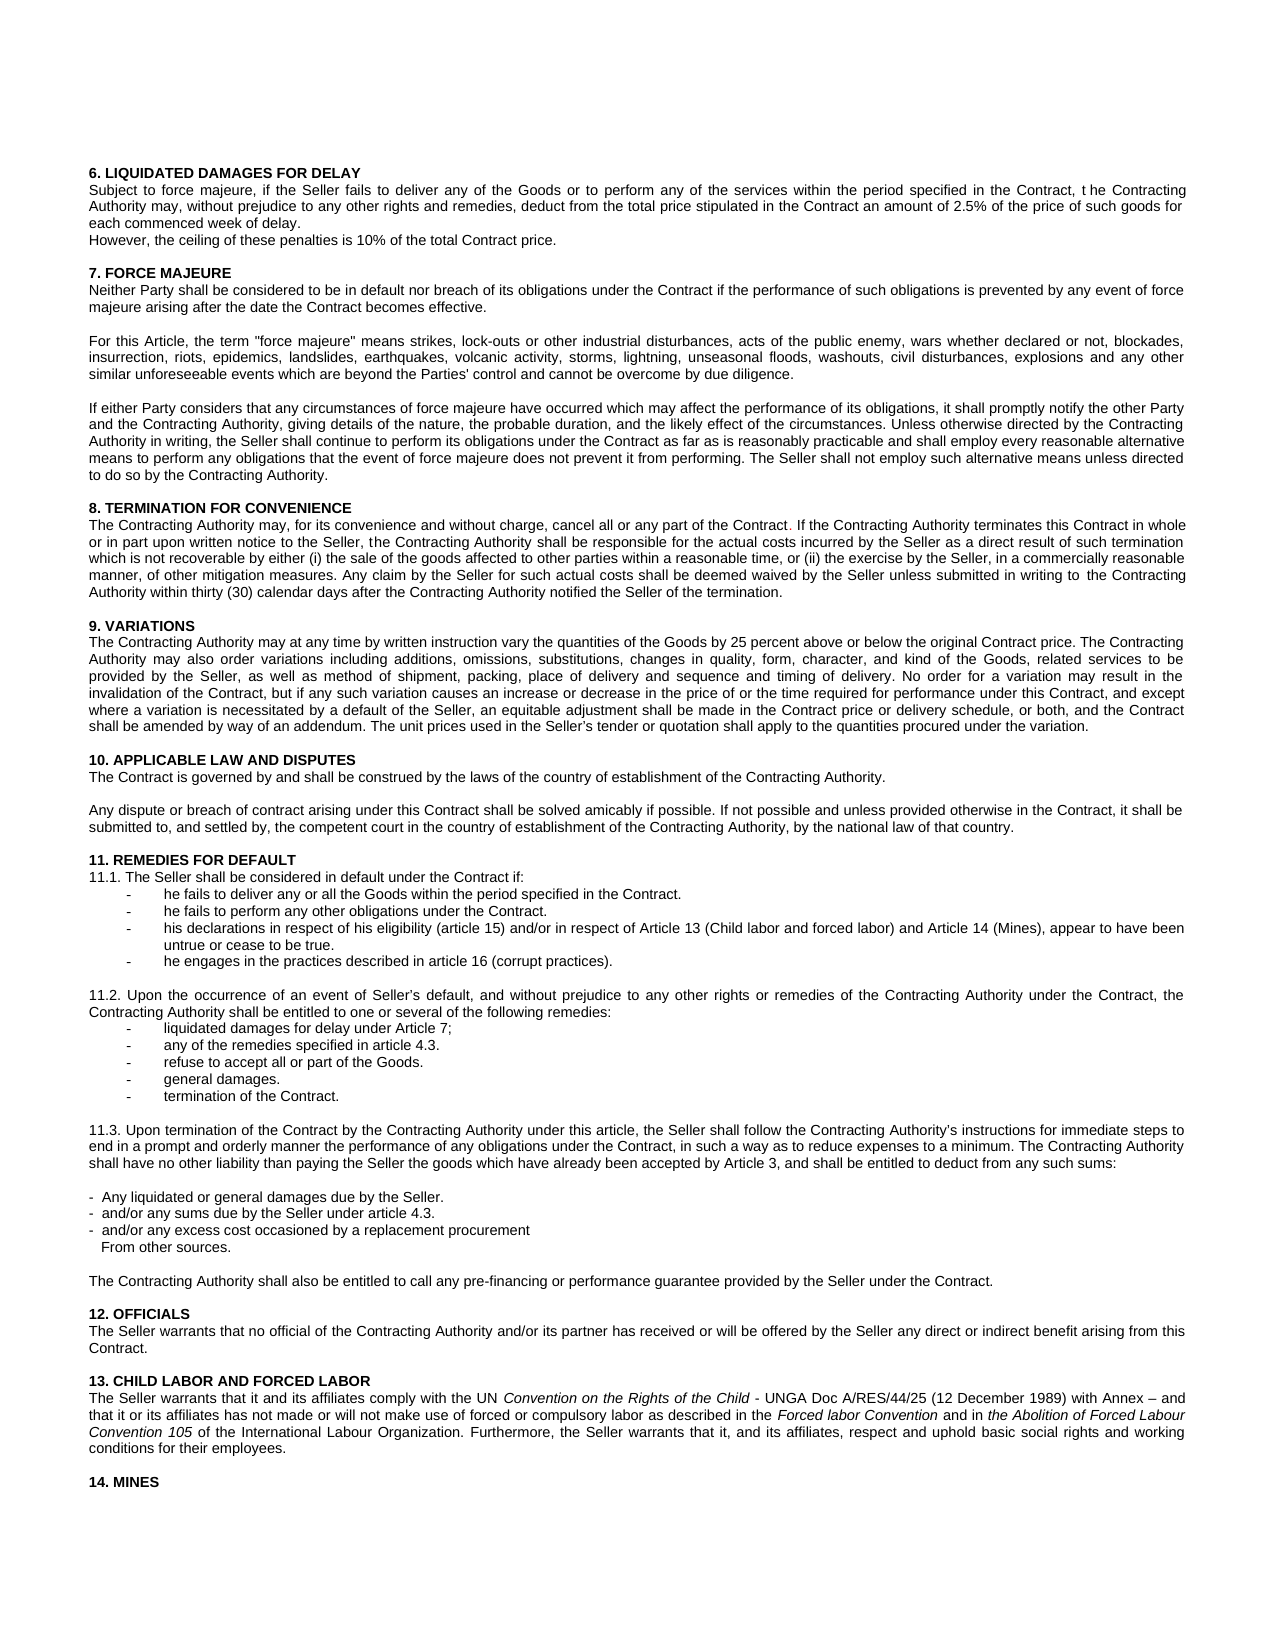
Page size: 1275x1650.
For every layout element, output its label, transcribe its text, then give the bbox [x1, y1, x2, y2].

list liquidated damages for delay under Article 7; [126, 1020, 1186, 1037]
text 8. Termination For Convenience [89, 500, 1186, 517]
text 7. Force Majeure [89, 265, 1186, 282]
text 10. Applicable Law and disputes [89, 751, 1186, 768]
text For this Article, the term "force majeure" means strikes, lock-outs or other industrial disturbances, acts of the public enemy, wars whether declared or not, blockades, insurrection, riots, epidemics, landslides, earthquakes, volcanic activity, storms, lightning, unseasonal floods, washouts, civil disturbances, explosions and any other similar unforeseeable events which are beyond the Parties' control and cannot be overcome by due diligence. [89, 332, 1186, 382]
text The Contracting Authority shall also be entitled to call any pre-financing or performance guarantee provided by the Seller under the Contract. [89, 1272, 1186, 1289]
list any of the remedies specified in article 4.3. [126, 1037, 1186, 1054]
text The Contracting Authority may, for its convenience and without charge, cancel all or any part of the Contract. If the Contracting Authority terminates this Contract in whole or in part upon written notice to the Seller, the Contracting Authority shall be responsible for the actual costs incurred by the Seller as a direct result of such termination which is not recoverable by either (i) the sale of the goods affected to other parties within a reasonable time, or (ii) the exercise by the Seller, in a commercially reasonable manner, of other mitigation measures. Any claim by the Seller for such actual costs shall be deemed waived by the Seller unless submitted in writing to the Contracting Authority within thirty (30) calendar days after the Contracting Authority notified the Seller of the termination. [89, 517, 1186, 601]
text - and/or any sums due by the Seller under article 4.3. [89, 1205, 1186, 1222]
text Any dispute or breach of contract arising under this Contract shall be solved amicably if possible. If not possible and unless provided otherwise in the Contract, it shall be submitted to, and settled by, the competent court in the country of establishment of the Contracting Authority, by the national law of that country. [89, 802, 1186, 835]
text 14. Mines [89, 1473, 1186, 1490]
text The Contract is governed by and shall be construed by the laws of the country of establishment of the Contracting Authority. [89, 768, 1186, 785]
list his declarations in respect of his eligibility (article 15) and/or in respect of Article 13 (Child labor and forced labor) and Article 14 (Mines), appear to have been untrue or cease to be true. [126, 919, 1186, 953]
text 13. Child labor and forced labor [89, 1373, 1186, 1390]
text 9. VARIATIONS [89, 617, 1186, 634]
text The Contracting Authority may at any time by written instruction vary the quantities of the Goods by 25 percent above or below the original Contract price. The Contracting Authority may also order variations including additions, omissions, substitutions, changes in quality, form, character, and kind of the Goods, related services to be provided by the Seller, as well as method of shipment, packing, place of delivery and sequence and timing of delivery. No order for a variation may result in the invalidation of the Contract, but if any such variation causes an increase or decrease in the price of or the time required for performance under this Contract, and except where a variation is necessitated by a default of the Seller, an equitable adjustment shall be made in the Contract price or delivery schedule, or both, and the Contract shall be amended by way of an addendum. The unit prices used in the Seller’s tender or quotation shall apply to the quantities procured under the variation. [89, 634, 1186, 735]
text 11. REMEDIES FOR DEFAULT [89, 852, 1186, 869]
list general damages. [126, 1071, 1186, 1088]
list he engages in the practices described in article 16 (corrupt practices). [126, 953, 1186, 970]
list he fails to deliver any or all the Goods within the period specified in the Contract. [126, 886, 1186, 902]
text Subject to force majeure, if the Seller fails to deliver any of the Goods or to perform any of the services within the period specified in the Contract, the Contracting Authority may, without prejudice to any other rights and remedies, deduct from the total price stipulated in the Contract an amount of 2.5% of the price of such goods for each commenced week of delay. [89, 181, 1186, 232]
text Neither Party shall be considered to be in default nor breach of its obligations under the Contract if the performance of such obligations is prevented by any event of force majeure arising after the date the Contract becomes effective. [89, 282, 1186, 315]
text The Seller warrants that it and its affiliates comply with the UN Convention on the Rights of the Child - UNGA Doc A/RES/44/25 (12 December 1989) with Annex – and that it or its affiliates has not made or will not make use of forced or compulsory labor as described in the Forced labor Convention and in the Abolition of Forced Labour Convention 105 of the International Labour Organization. Furthermore, the Seller warrants that it, and its affiliates, respect and uphold basic social rights and working conditions for their employees. [89, 1390, 1186, 1457]
text - and/or any excess cost occasioned by a replacement procurement [89, 1222, 1186, 1239]
text - Any liquidated or general damages due by the Seller. [89, 1188, 1186, 1205]
text From other sources. [89, 1239, 1186, 1256]
text 11.2. Upon the occurrence of an event of Seller’s default, and without prejudice to any other rights or remedies of the Contracting Authority under the Contract, the Contracting Authority shall be entitled to one or several of the following remedies: [89, 987, 1186, 1020]
text However, the ceiling of these penalties is 10% of the total Contract price. [89, 232, 1186, 248]
text 12. Officials [89, 1306, 1186, 1323]
list termination of the Contract. [126, 1088, 1186, 1104]
text 6. Liquidated damages for delay [89, 164, 1186, 181]
text 11.1. The Seller shall be considered in default under the Contract if: [89, 869, 1186, 886]
list refuse to accept all or part of the Goods. [126, 1054, 1186, 1071]
text 11.3. Upon termination of the Contract by the Contracting Authority under this article, the Seller shall follow the Contracting Authority’s instructions for immediate steps to end in a prompt and orderly manner the performance of any obligations under the Contract, in such a way as to reduce expenses to a minimum. The Contracting Authority shall have no other liability than paying the Seller the goods which have already been accepted by Article 3, and shall be entitled to deduct from any such sums: [89, 1121, 1186, 1172]
text If either Party considers that any circumstances of force majeure have occurred which may affect the performance of its obligations, it shall promptly notify the other Party and the Contracting Authority, giving details of the nature, the probable duration, and the likely effect of the circumstances. Unless otherwise directed by the Contracting Authority in writing, the Seller shall continue to perform its obligations under the Contract as far as is reasonably practicable and shall employ every reasonable alternative means to perform any obligations that the event of force majeure does not prevent it from performing. The Seller shall not employ such alternative means unless directed to do so by the Contracting Authority. [89, 399, 1186, 483]
list he fails to perform any other obligations under the Contract. [126, 902, 1186, 919]
text The Seller warrants that no official of the Contracting Authority and/or its partner has received or will be offered by the Seller any direct or indirect benefit arising from this Contract. [89, 1323, 1186, 1356]
